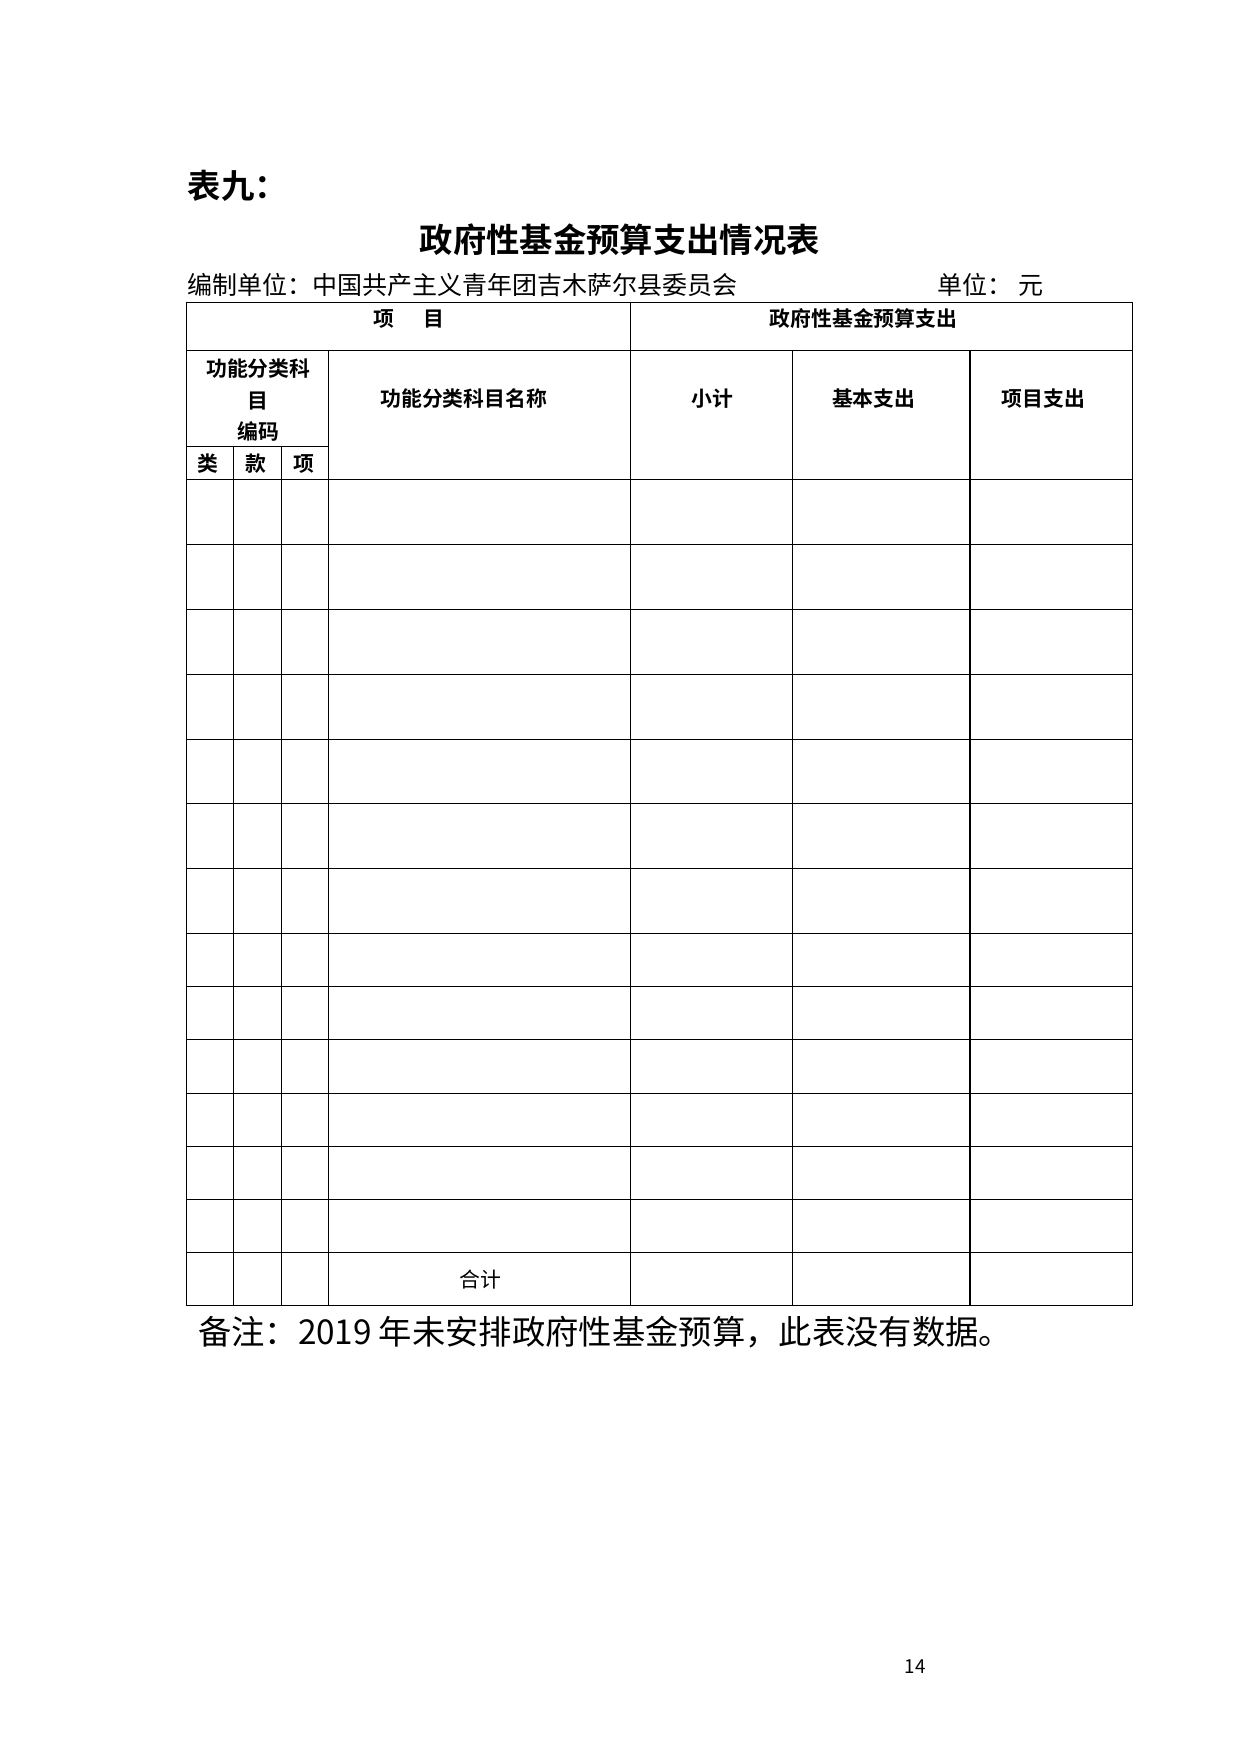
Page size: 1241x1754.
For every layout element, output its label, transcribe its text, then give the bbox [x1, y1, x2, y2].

table_cell [631, 987, 792, 1039]
table_cell [793, 675, 969, 738]
table_cell [282, 1253, 328, 1305]
table_cell [971, 869, 1132, 933]
table_cell [234, 934, 281, 986]
table_cell [282, 1040, 328, 1092]
table_cell [971, 804, 1132, 868]
table_cell [971, 480, 1132, 543]
table_cell [234, 545, 281, 608]
table_cell [971, 1040, 1132, 1092]
table_cell [631, 804, 792, 868]
table_cell [282, 675, 328, 738]
table_cell [971, 1253, 1132, 1305]
table_cell [631, 869, 792, 933]
table_cell [631, 1094, 792, 1146]
table_cell [187, 1147, 233, 1199]
table_cell [631, 480, 792, 543]
table_cell [971, 610, 1132, 673]
table_cell 款 [234, 447, 281, 478]
table_cell 类 [187, 447, 233, 478]
table_cell [282, 1094, 328, 1146]
table_cell [631, 934, 792, 986]
table_cell [329, 1094, 630, 1146]
table_cell [187, 804, 233, 868]
text 编制单位：中国共产主义青年团吉木萨尔县委员会 单位： 元 [187, 265, 1205, 302]
table_cell [971, 1094, 1132, 1146]
table_cell [329, 480, 630, 543]
text 政府性基金预算支出情况表 [419, 213, 1205, 262]
table_cell [234, 1253, 281, 1305]
table_cell [187, 545, 233, 608]
table_cell [631, 740, 792, 803]
table_cell [187, 1040, 233, 1092]
table_cell [234, 740, 281, 803]
table_cell 功能分类科目 编码 [187, 351, 328, 446]
table_cell [793, 610, 969, 673]
table_cell [793, 869, 969, 933]
table_cell [793, 1200, 969, 1252]
table_cell 基本支出 [793, 351, 969, 478]
table_cell [329, 987, 630, 1039]
table_cell [631, 675, 792, 738]
table_cell 项 [282, 447, 328, 478]
text 备注：2019年未安排政府性基金预算，此表没有数据。 [164, 1306, 1205, 1354]
table_cell [282, 869, 328, 933]
table_cell [234, 1094, 281, 1146]
table_cell [971, 740, 1132, 803]
table_cell [631, 610, 792, 673]
subtitle 表九： [187, 156, 1205, 210]
table_cell [187, 480, 233, 543]
table_cell [234, 480, 281, 543]
table_cell [329, 1147, 630, 1199]
table_cell [282, 545, 328, 608]
table_cell [793, 804, 969, 868]
table_cell [282, 480, 328, 543]
table_cell [282, 987, 328, 1039]
table_cell 小计 [631, 351, 792, 478]
table_cell 功能分类科目名称 [329, 351, 630, 478]
table_cell [282, 804, 328, 868]
table_cell [793, 987, 969, 1039]
table_cell 合计 [329, 1253, 630, 1305]
table_cell [187, 1200, 233, 1252]
table_cell [329, 610, 630, 673]
table_cell [282, 1200, 328, 1252]
table_cell [234, 1040, 281, 1092]
table_cell [793, 1040, 969, 1092]
table_cell [187, 987, 233, 1039]
table_cell [187, 610, 233, 673]
table_cell [329, 934, 630, 986]
table_cell [631, 545, 792, 608]
table_cell [793, 545, 969, 608]
table_cell [187, 1253, 233, 1305]
table_cell [187, 934, 233, 986]
table_cell [329, 1200, 630, 1252]
table_cell [282, 740, 328, 803]
table_cell [631, 1040, 792, 1092]
table_cell [971, 545, 1132, 608]
table_cell [971, 1147, 1132, 1199]
table_cell [234, 1200, 281, 1252]
table_cell [329, 740, 630, 803]
table_cell [793, 1094, 969, 1146]
table_cell [971, 675, 1132, 738]
table_cell [793, 480, 969, 543]
table_cell [282, 610, 328, 673]
table_cell [187, 869, 233, 933]
table_cell 项目支出 [971, 351, 1132, 478]
table_cell [631, 1253, 792, 1305]
table_cell [234, 1147, 281, 1199]
table_cell [793, 1147, 969, 1199]
table_cell [187, 740, 233, 803]
table_cell [793, 740, 969, 803]
table_cell [971, 1200, 1132, 1252]
table_cell [793, 1253, 969, 1305]
table_cell [234, 675, 281, 738]
table_cell [234, 610, 281, 673]
table_cell [234, 869, 281, 933]
table_cell [282, 1147, 328, 1199]
table_header 项 目 [187, 303, 630, 350]
table_cell [971, 987, 1132, 1039]
table_cell [234, 987, 281, 1039]
table_cell [329, 545, 630, 608]
table_cell [631, 1147, 792, 1199]
table_cell [971, 934, 1132, 986]
table_cell [187, 1094, 233, 1146]
table_cell [329, 869, 630, 933]
table_header 政府性基金预算支出 [631, 303, 1132, 350]
table_cell [282, 934, 328, 986]
table_cell [329, 1040, 630, 1092]
table_cell [793, 934, 969, 986]
table_cell [329, 804, 630, 868]
table_cell [631, 1200, 792, 1252]
table_cell [234, 804, 281, 868]
table_cell [187, 675, 233, 738]
table_cell [329, 675, 630, 738]
